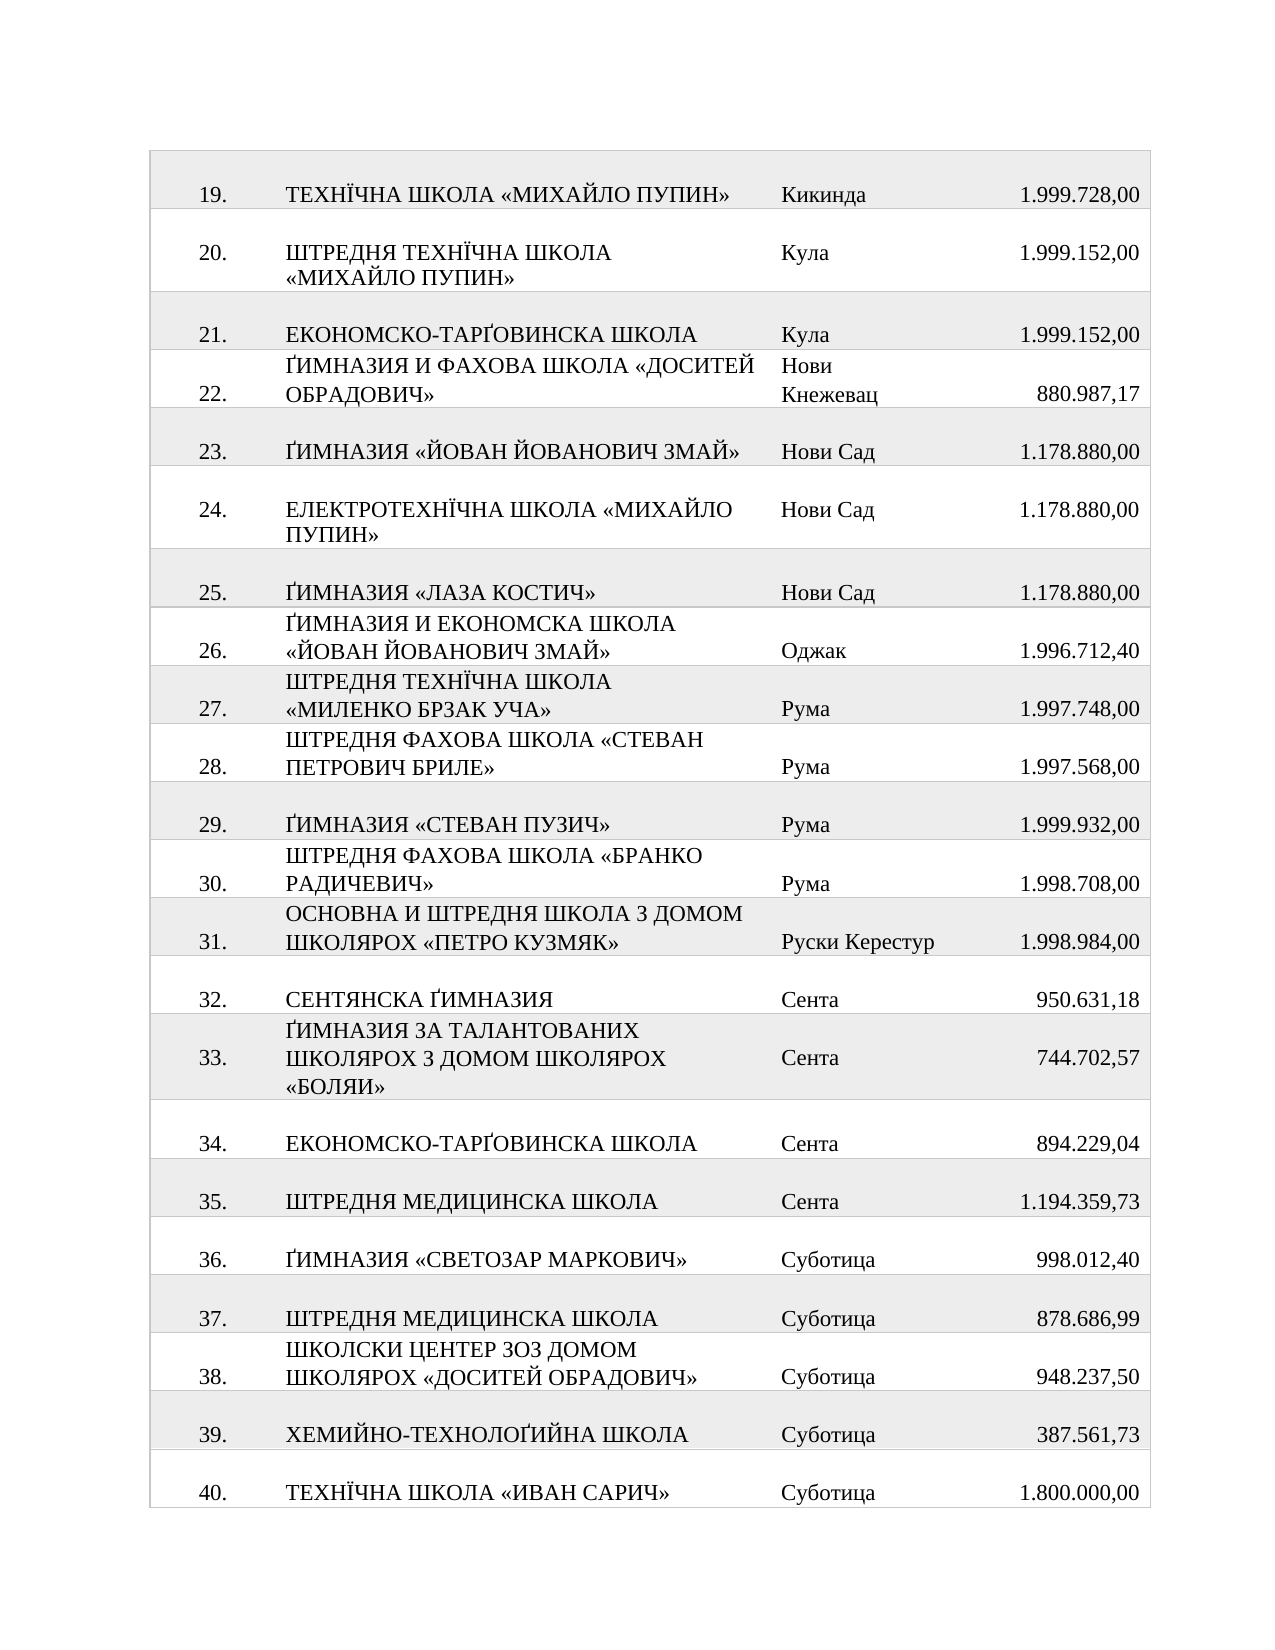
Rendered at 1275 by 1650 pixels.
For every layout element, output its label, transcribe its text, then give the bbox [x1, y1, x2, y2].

table_cell 24. [151, 466, 255, 548]
table_cell ШТРЕДНЯ ТЕХНЇЧНА ШКОЛА «МИЛЕНКО БРЗАК УЧА» [255, 666, 764, 723]
table_cell 948.237,50 [961, 1333, 1150, 1390]
table_cell 23. [151, 408, 255, 465]
table_cell ШТРЕДНЯ МЕДИЦИНСКА ШКОЛА [255, 1275, 764, 1332]
table_cell 26. [151, 608, 255, 664]
table_cell 40. [151, 1450, 255, 1507]
table_cell 880.987,17 [961, 350, 1150, 407]
table_cell 34. [151, 1100, 255, 1157]
table_cell 21. [151, 292, 255, 349]
table_cell 33. [151, 1014, 255, 1099]
table_cell Нови Сад [764, 408, 961, 465]
table_cell Сента [764, 1100, 961, 1157]
table_cell 1.999.932,00 [961, 782, 1150, 839]
table_cell Нови Сад [764, 466, 961, 548]
table_cell Сента [764, 956, 961, 1013]
table_cell ЕЛЕКТРОТЕХНЇЧНА ШКОЛА «МИХАЙЛО ПУПИН» [255, 466, 764, 548]
table_cell 36. [151, 1217, 255, 1274]
table_cell 32. [151, 956, 255, 1013]
table_cell ҐИМНАЗИЯ ЗА ТАЛАНТОВАНИХ ШКОЛЯРОХ З ДОМОМ ШКОЛЯРОХ «БОЛЯИ» [255, 1014, 764, 1099]
table_cell 950.631,18 [961, 956, 1150, 1013]
table_cell ҐИМНАЗИЯ «ЙОВАН ЙОВАНОВИЧ ЗМАЙ» [255, 408, 764, 465]
table_cell 1.178.880,00 [961, 408, 1150, 465]
table_cell Руски Керестур [764, 898, 961, 955]
table_cell 20. [151, 209, 255, 291]
table_cell 38. [151, 1333, 255, 1390]
table_header 19. [151, 151, 255, 208]
table_cell 28. [151, 724, 255, 781]
table_cell 27. [151, 666, 255, 723]
table_cell СЕНТЯНСКА ҐИМНАЗИЯ [255, 956, 764, 1013]
table_cell 1.194.359,73 [961, 1159, 1150, 1216]
table_cell Суботица [764, 1391, 961, 1448]
table_cell ЕКОНОМСКО-ТАРҐОВИНСКА ШКОЛА [255, 292, 764, 349]
table_cell 30. [151, 840, 255, 897]
table_cell ҐИМНАЗИЯ И ЕКОНОМСКА ШКОЛА «ЙОВАН ЙОВАНОВИЧ ЗМАЙ» [255, 608, 764, 664]
table_cell Рума [764, 782, 961, 839]
table_cell ОСНОВНА И ШТРЕДНЯ ШКОЛА З ДОМОМ ШКОЛЯРОХ «ПЕТРО КУЗМЯК» [255, 898, 764, 955]
table_cell Суботица [764, 1275, 961, 1332]
table_cell 878.686,99 [961, 1275, 1150, 1332]
table_cell Сента [764, 1014, 961, 1099]
table_header ТЕХНЇЧНА ШКОЛА «МИХАЙЛО ПУПИН» [255, 151, 764, 208]
table_cell 35. [151, 1159, 255, 1216]
table_cell Рума [764, 724, 961, 781]
table_cell 1.998.708,00 [961, 840, 1150, 897]
table_cell ШТРЕДНЯ ФАХОВА ШКОЛА «СТЕВАН ПЕТРОВИЧ БРИЛЕ» [255, 724, 764, 781]
table_cell 1.997.748,00 [961, 666, 1150, 723]
table_cell 1.178.880,00 [961, 466, 1150, 548]
table_cell ШТРЕДНЯ ТЕХНЇЧНА ШКОЛА «МИХАЙЛО ПУПИН» [255, 209, 764, 291]
table_cell 894.229,04 [961, 1100, 1150, 1157]
table_cell ҐИМНАЗИЯ «СВЕТОЗАР МАРКОВИЧ» [255, 1217, 764, 1274]
table_cell ҐИМНАЗИЯ «ЛАЗА КОСТИЧ» [255, 549, 764, 606]
table_cell 29. [151, 782, 255, 839]
table_cell Кула [764, 209, 961, 291]
table_cell 387.561,73 [961, 1391, 1150, 1448]
table_cell Сента [764, 1159, 961, 1216]
table_cell 744.702,57 [961, 1014, 1150, 1099]
table_cell 31. [151, 898, 255, 955]
table_cell 22. [151, 350, 255, 407]
table_cell ШТРЕДНЯ ФАХОВА ШКОЛА «БРАНКО РАДИЧЕВИЧ» [255, 840, 764, 897]
table_cell 37. [151, 1275, 255, 1332]
table_header 1.999.728,00 [961, 151, 1150, 208]
table_cell Оджак [764, 608, 961, 664]
table_cell 1.996.712,40 [961, 608, 1150, 664]
table_cell 39. [151, 1391, 255, 1448]
table_cell 998.012,40 [961, 1217, 1150, 1274]
table_cell 1.999.152,00 [961, 292, 1150, 349]
table_cell Суботица [764, 1450, 961, 1507]
table_cell Нови Кнежевац [764, 350, 961, 407]
table_cell 1.178.880,00 [961, 549, 1150, 606]
table_cell Кула [764, 292, 961, 349]
table_header Кикинда [764, 151, 961, 208]
table_cell 1.997.568,00 [961, 724, 1150, 781]
table_cell ШКОЛСКИ ЦЕНТЕР ЗОЗ ДОМОМ ШКОЛЯРОХ «ДОСИТЕЙ ОБРАДОВИЧ» [255, 1333, 764, 1390]
table_cell Суботица [764, 1333, 961, 1390]
table_cell Суботица [764, 1217, 961, 1274]
table_cell ҐИМНАЗИЯ И ФАХОВА ШКОЛА «ДОСИТЕЙ ОБРАДОВИЧ» [255, 350, 764, 407]
table_cell Нови Сад [764, 549, 961, 606]
table_cell 25. [151, 549, 255, 606]
table_cell Рума [764, 666, 961, 723]
table_cell ХЕМИЙНО-ТЕХНОЛОҐИЙНА ШКОЛА [255, 1391, 764, 1448]
table_cell ЕКОНОМСКО-ТАРҐОВИНСКА ШКОЛА [255, 1100, 764, 1157]
table_cell 1.999.152,00 [961, 209, 1150, 291]
table_cell ШТРЕДНЯ МЕДИЦИНСКА ШКОЛА [255, 1159, 764, 1216]
table_cell Рума [764, 840, 961, 897]
table_cell 1.800.000,00 [961, 1450, 1150, 1507]
table_cell 1.998.984,00 [961, 898, 1150, 955]
table_cell ҐИМНАЗИЯ «СТЕВАН ПУЗИЧ» [255, 782, 764, 839]
table_cell ТЕХНЇЧНА ШКОЛА «ИВАН САРИЧ» [255, 1450, 764, 1507]
